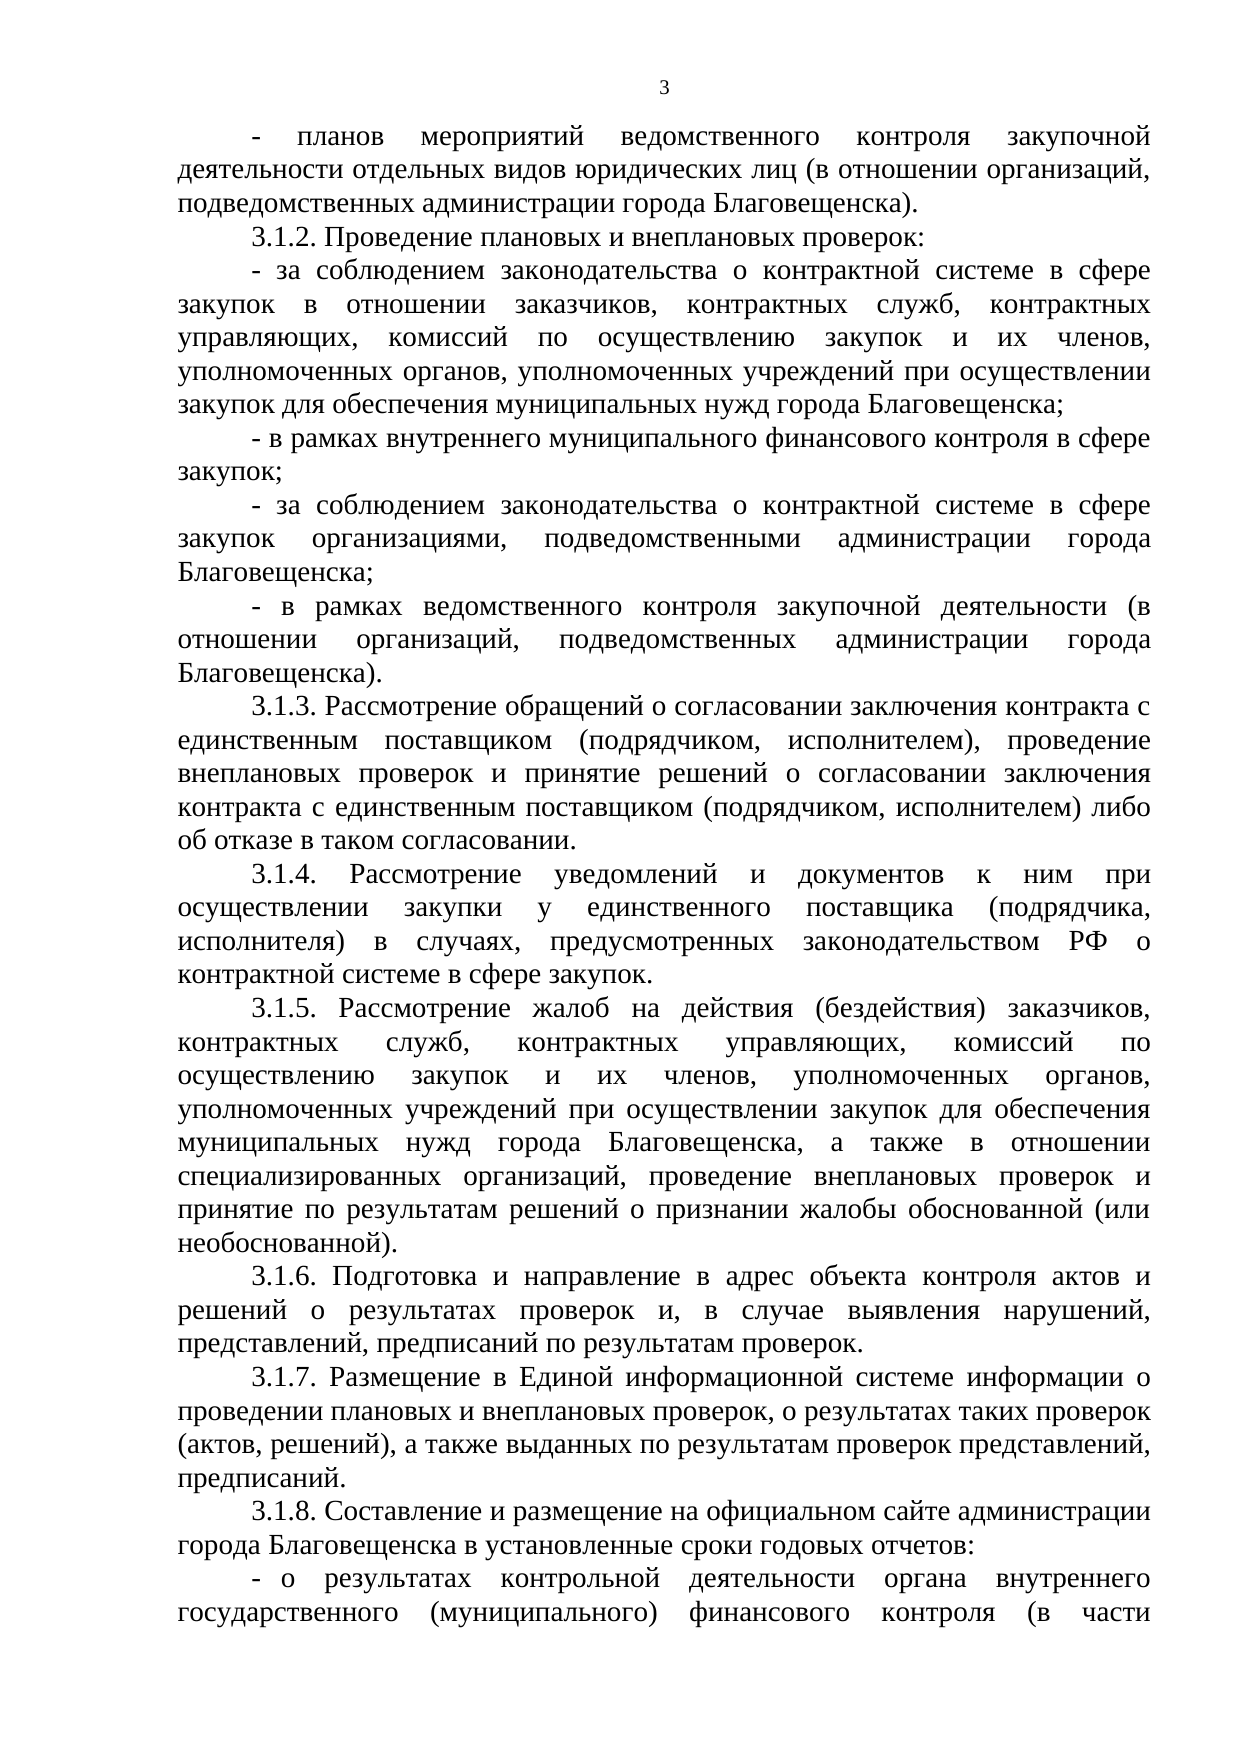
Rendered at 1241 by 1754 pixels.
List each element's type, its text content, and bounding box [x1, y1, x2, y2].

text 3.1.5. Рассмотрение жалоб на действия (бездействия) заказчиков, контрактных служб, контрактных управляющих, комиссий по осуществлению закупок и их членов, уполномоченных органов, уполномоченных учреждений при осуществлении закупок для обеспечения муниципальных нужд города Благовещенска, а также в отношении специализированных организаций, проведение внеплановых проверок и принятие по результатам решений о признании жалобы обоснованной (или необоснованной). [177, 990, 1152, 1258]
text 3.1.7. Размещение в Единой информационной системе информации о проведении плановых и внеплановых проверок, о результатах таких проверок (актов, решений), а также выданных по результатам проверок представлений, предписаний. [177, 1359, 1152, 1493]
text - в рамках внутреннего муниципального финансового контроля в сфере закупок; [177, 420, 1152, 487]
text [177, 1560, 1152, 1627]
text - за соблюдением законодательства о контрактной системе в сфере закупок в отношении заказчиков, контрактных служб, контрактных управляющих, комиссий по осуществлению закупок и их членов, уполномоченных органов, уполномоченных учреждений при осуществлении закупок для обеспечения муниципальных нужд города Благовещенска; [177, 252, 1152, 420]
text - в рамках ведомственного контроля закупочной деятельности (в отношении организаций, подведомственных администрации города Благовещенска). [177, 588, 1152, 688]
text 3.1.4. Рассмотрение уведомлений и документов к ним при осуществлении закупки у единственного поставщика (подрядчика, исполнителя) в случаях, предусмотренных законодательством РФ о контрактной системе в сфере закупок. [177, 856, 1152, 990]
text 3.1.6. Подготовка и направление в адрес объекта контроля актов и решений о результатах проверок и, в случае выявления нарушений, представлений, предписаний по результатам проверок. [177, 1258, 1152, 1359]
text - планов мероприятий ведомственного контроля закупочной деятельности отдельных видов юридических лиц (в отношении организаций, подведомственных администрации города Благовещенска). [177, 118, 1152, 219]
text 3.1.2. Проведение плановых и внеплановых проверок: [177, 219, 1152, 252]
text 3.1.3. Рассмотрение обращений о согласовании заключения контракта с единственным поставщиком (подрядчиком, исполнителем), проведение внеплановых проверок и принятие решений о согласовании заключения контракта с единственным поставщиком (подрядчиком, исполнителем) либо об отказе в таком согласовании. [177, 688, 1152, 856]
text - за соблюдением законодательства о контрактной системе в сфере закупок организациями, подведомственными администрации города Благовещенска; [177, 487, 1152, 588]
text 3.1.8. Составление и размещение на официальном сайте администрации города Благовещенска в установленные сроки годовых отчетов: [177, 1493, 1152, 1560]
